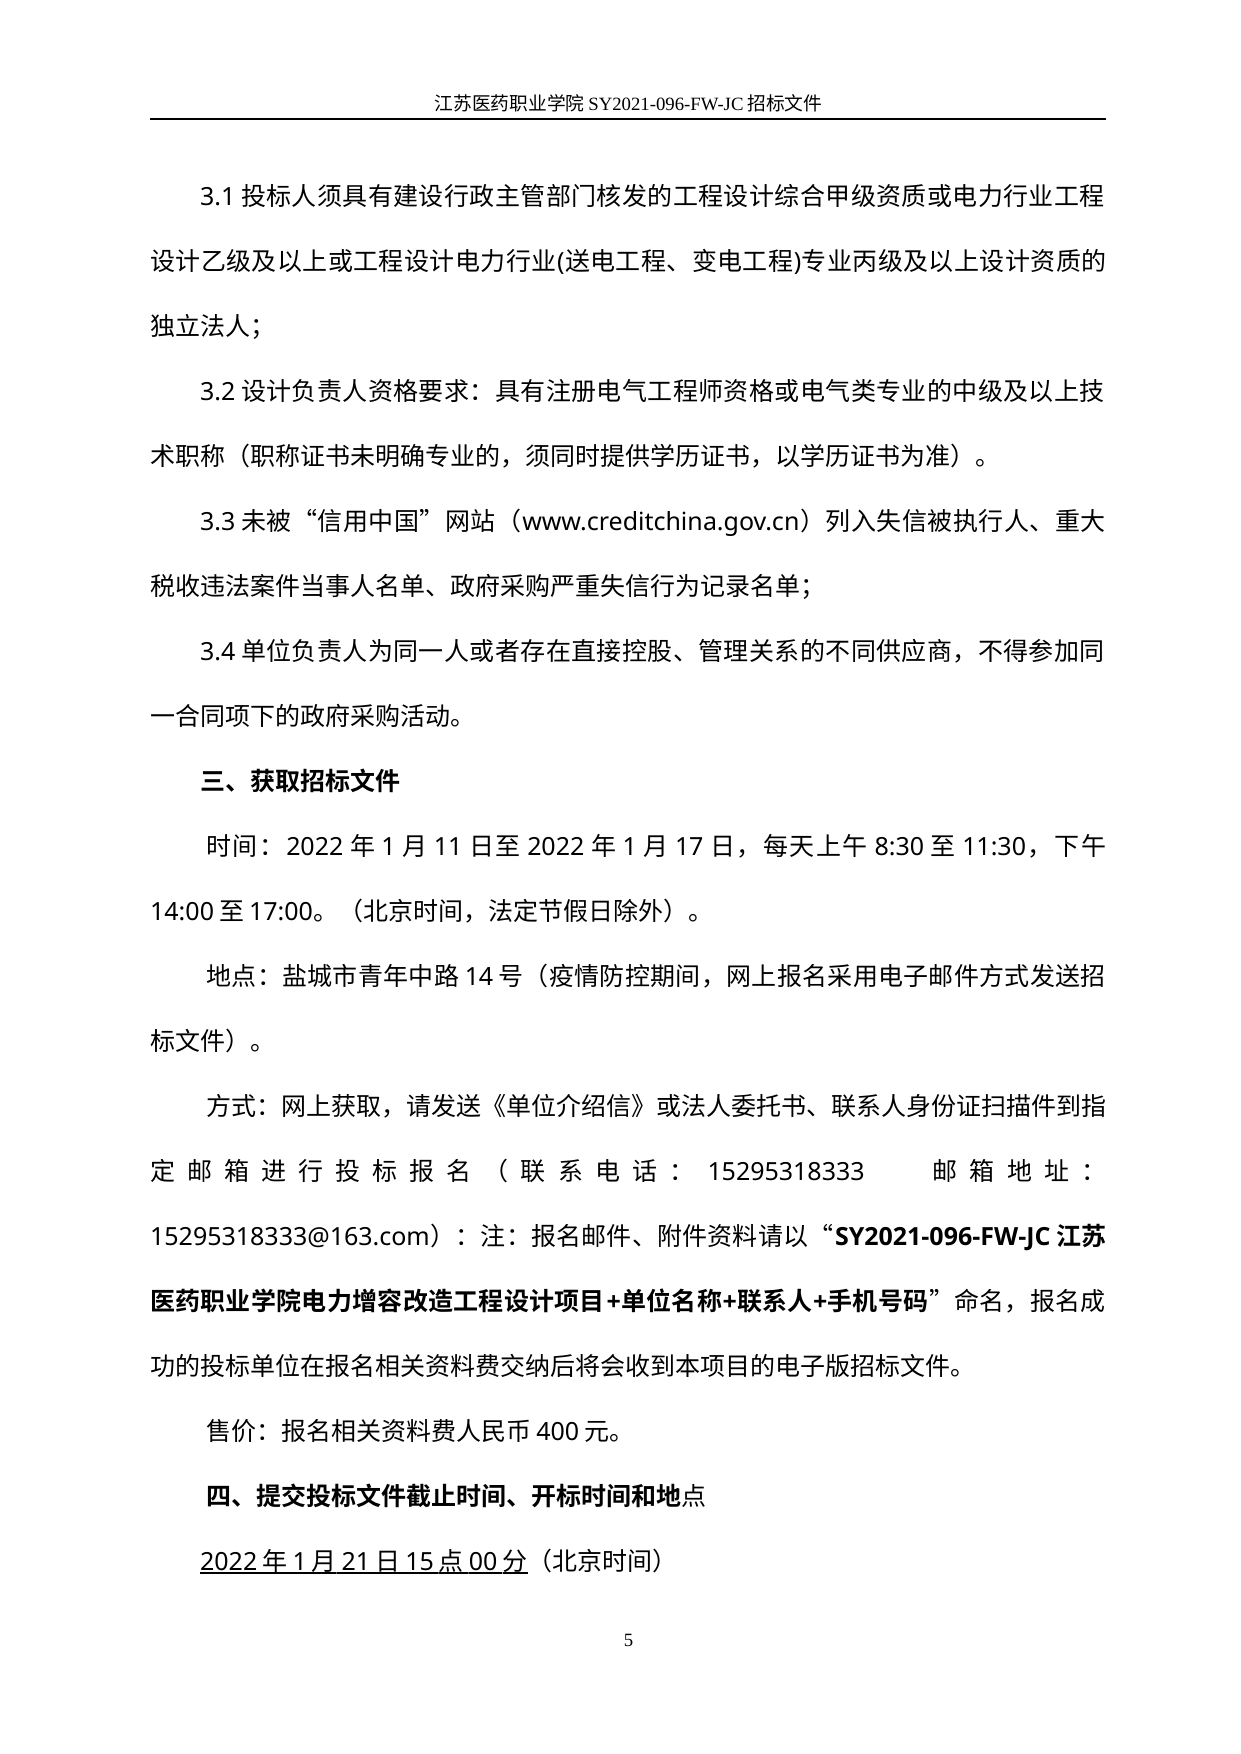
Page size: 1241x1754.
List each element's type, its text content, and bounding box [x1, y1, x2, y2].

text 3.2设计负责人资格要求：具有注册电气工程师资格或电气类专业的中级及以上技术职称（职称证书未明确专业的，须同时提供学历证书，以学历证书为准）。 [150, 357, 1106, 487]
text 方式：网上获取，请发送《单位介绍信》或法人委托书、联系人身份证扫描件到指定邮箱进行投标报名（联系电话：15295318333 邮箱地址：15295318333@163.com）：注：报名邮件、附件资料请以“SY2021-096-FW-JC江苏医药职业学院电力增容改造工程设计项目+单位名称+联系人+手机号码”命名，报名成功的投标单位在报名相关资料费交纳后将会收到本项目的电子版招标文件。 [150, 1072, 1106, 1397]
text 3.3未被“信用中国”网站（www.creditchina.gov.cn）列入失信被执行人、重大税收违法案件当事人名单、政府采购严重失信行为记录名单； [150, 487, 1106, 617]
text 2022年1月21日15点00分（北京时间） [150, 1527, 1106, 1592]
text 四、提交投标文件截止时间、开标时间和地点 [150, 1462, 1106, 1527]
text 售价：报名相关资料费人民币400元。 [150, 1397, 1106, 1462]
text 3.4单位负责人为同一人或者存在直接控股、管理关系的不同供应商，不得参加同一合同项下的政府采购活动。 [150, 617, 1106, 747]
text 时间：2022年1月11日至2022年1月17日，每天上午8:30至11:30，下午14:00至17:00。（北京时间，法定节假日除外）。 [150, 812, 1106, 942]
text 地点：盐城市青年中路14号（疫情防控期间，网上报名采用电子邮件方式发送招标文件）。 [150, 942, 1106, 1072]
text 三、获取招标文件 [150, 747, 1106, 812]
text 3.1投标人须具有建设行政主管部门核发的工程设计综合甲级资质或电力行业工程设计乙级及以上或工程设计电力行业(送电工程、变电工程)专业丙级及以上设计资质的独立法人； [150, 162, 1106, 357]
